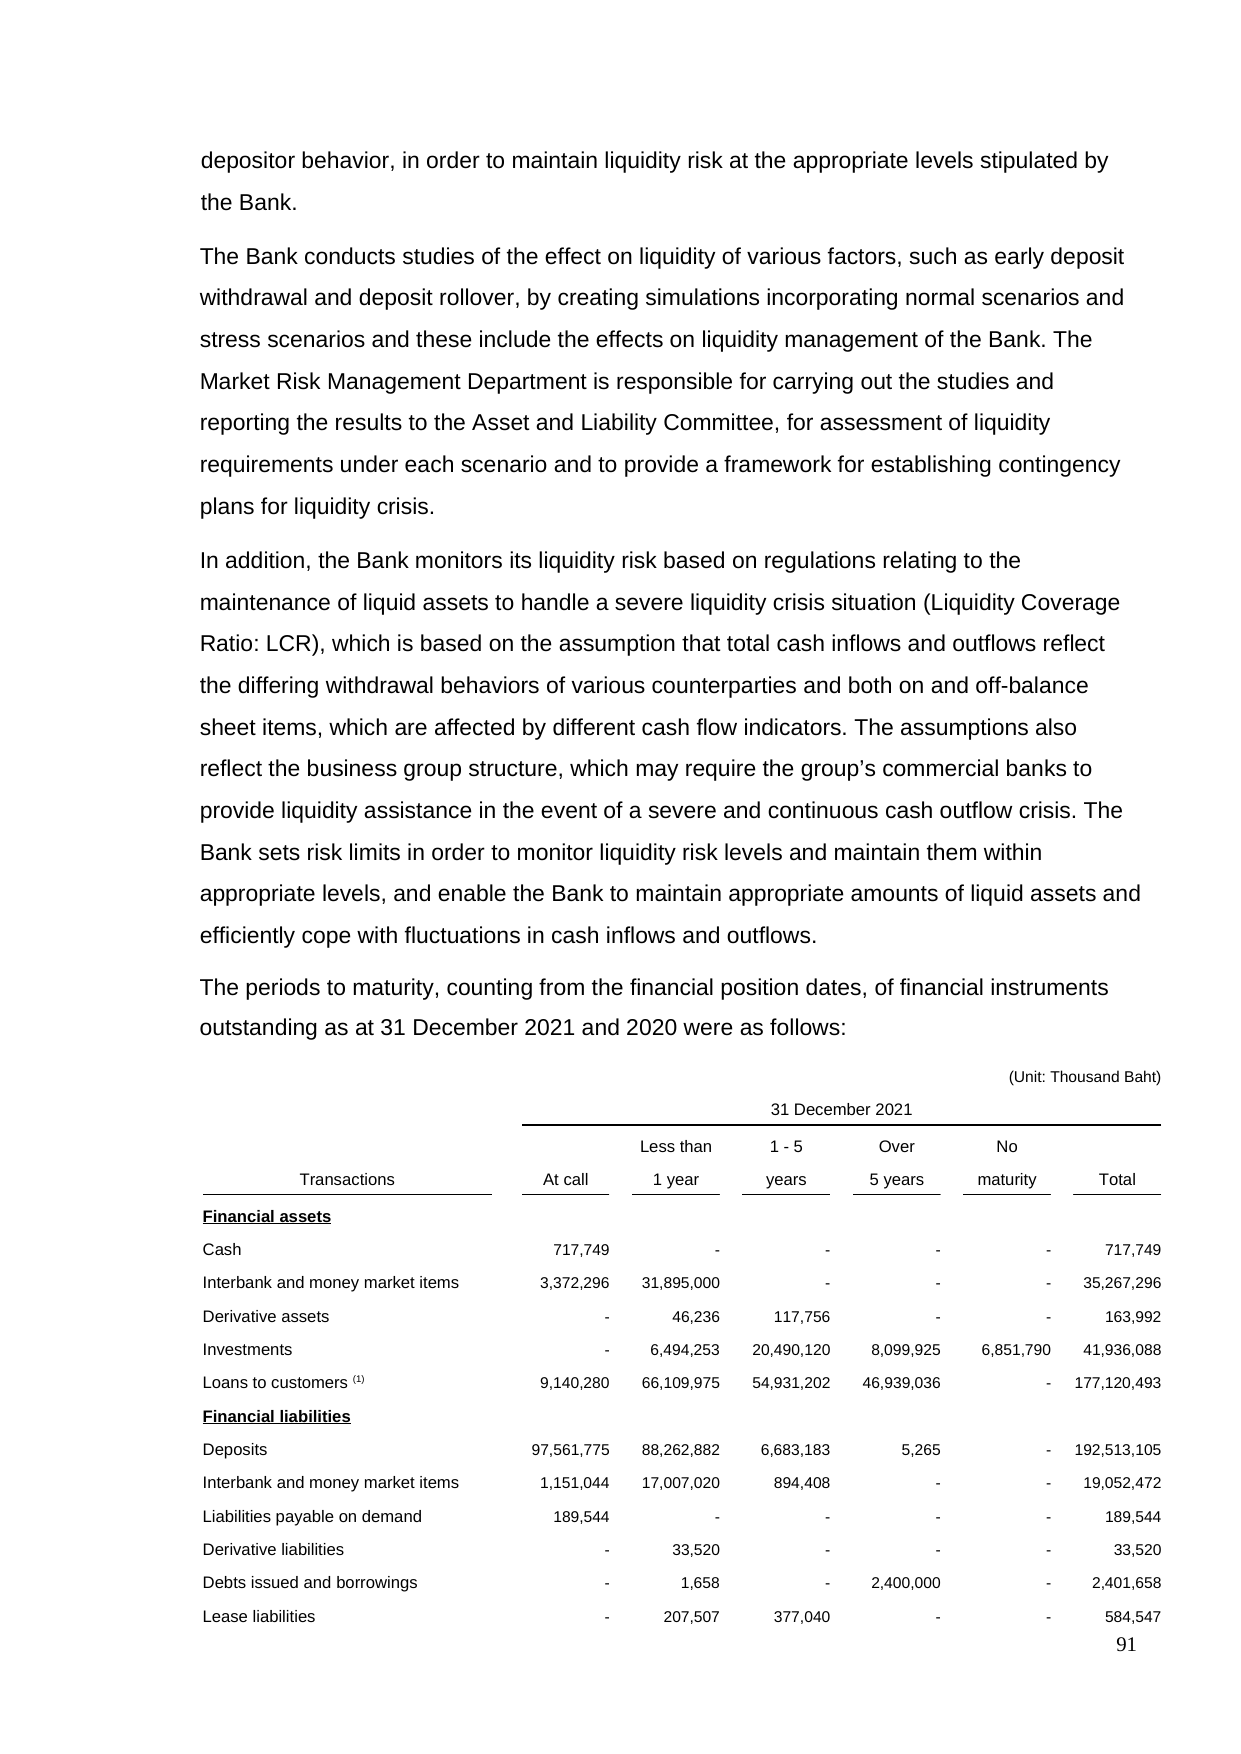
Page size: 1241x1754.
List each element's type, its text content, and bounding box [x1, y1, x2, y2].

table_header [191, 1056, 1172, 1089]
text The periods to maturity, counting from the financial position dates, of financial instruments outstanding as at 31 December 2021 and 2020 were as follows: [199, 964, 1141, 1043]
text The Bank conducts studies of the effect on liquidity of various factors, such as early deposit withdrawal and deposit rollover, by creating simulations incorporating normal scenarios and stress scenarios and these include the effects on liquidity management of the Bank. The Market Risk Management Department is responsible for carrying out the studies and reporting the results to the Asset and Liability Committee, for assessment of liquidity requirements under each scenario and to provide a framework for establishing contingency plans for liquidity crisis. [199, 231, 1141, 522]
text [200, 135, 1141, 218]
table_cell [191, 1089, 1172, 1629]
text In addition, the Bank monitors its liquidity risk based on regulations relating to the maintenance of liquid assets to handle a severe liquidity crisis situation (Liquidity Coverage Ratio: LCR), which is based on the assumption that total cash inflows and outflows reflect the differing withdrawal behaviors of various counterparties and both on and off-balance sheet items, which are affected by different cash flow indicators. The assumptions also reflect the business group structure, which may require the group’s commercial banks to provide liquidity assistance in the event of a severe and continuous cash outflow crisis. The Bank sets risk limits in order to monitor liquidity risk levels and maintain them within appropriate levels, and enable the Bank to maintain appropriate amounts of liquid assets and efficiently cope with fluctuations in cash inflows and outflows. [199, 535, 1141, 952]
